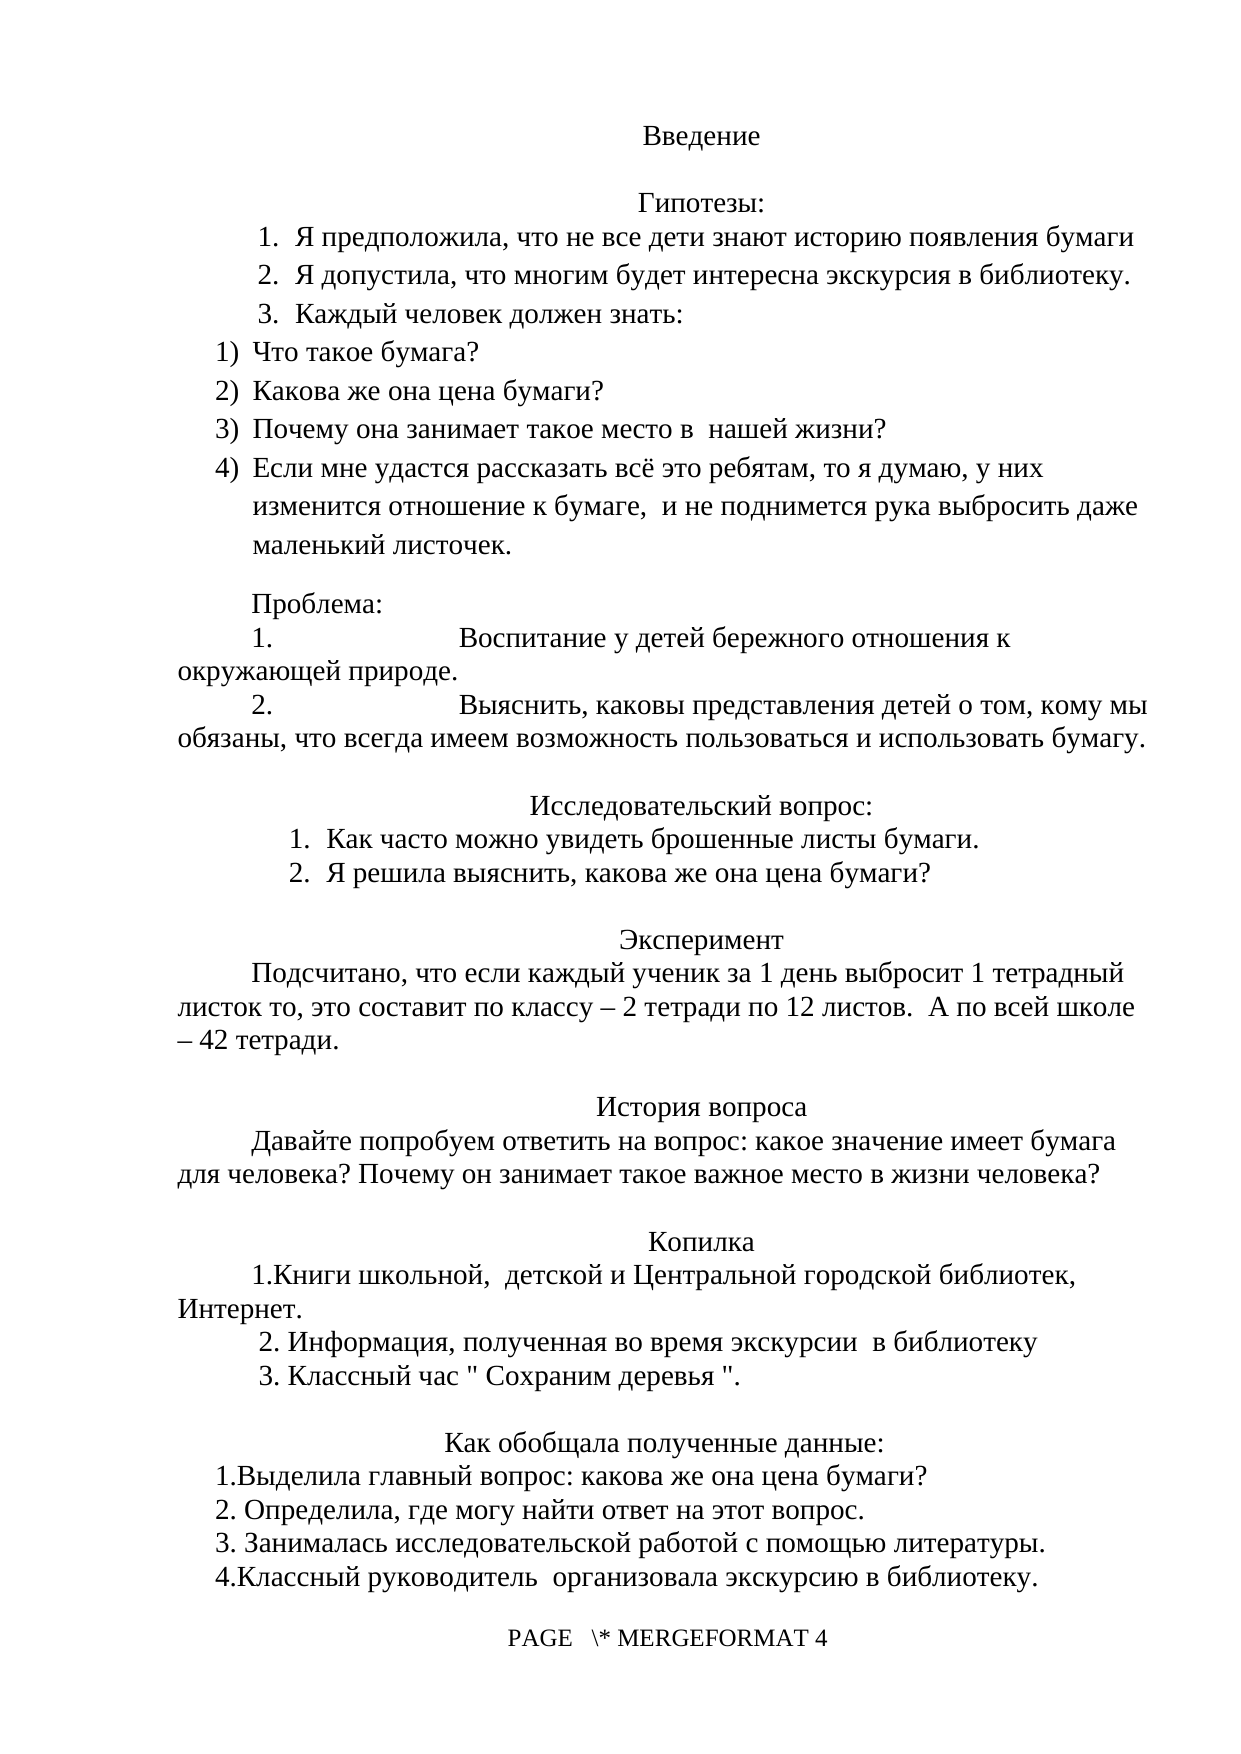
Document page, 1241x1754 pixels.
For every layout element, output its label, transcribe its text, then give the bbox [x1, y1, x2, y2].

list Как часто можно увидеть брошенные листы бумаги. [288, 821, 1152, 855]
list Какова же она цена бумаги? [215, 373, 1152, 406]
list Я предположила, что не все дети знают историю появления бумаги [257, 219, 1152, 252]
text Эксперимент [177, 922, 1152, 955]
text 3. Классный час " Сохраним деревья ". [177, 1358, 1152, 1391]
text Подсчитано, что если каждый ученик за 1 день выбросит 1 тетрадный листок то, это составит по классу – 2 тетради по 12 листов. А по всей школе – 42 тетради. [177, 955, 1152, 1056]
list Я допустила, что многим будет интересна экскурсия в библиотеку. [257, 257, 1152, 291]
list Каждый человек должен знать: [257, 296, 1152, 329]
text 1.Книги школьной, детской и Центральной городской библиотек, Интернет. [177, 1257, 1152, 1324]
text Введение [177, 118, 1152, 152]
text История вопроса [177, 1089, 1152, 1123]
text Давайте попробуем ответить на вопрос: какое значение имеет бумага для человека? Почему он занимает такое важное место в жизни человека? [177, 1123, 1152, 1190]
list Почему она занимает такое место в нашей жизни? [215, 411, 1152, 445]
text 2. Информация, полученная во время экскурсии в библиотеку [177, 1324, 1152, 1358]
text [215, 1458, 1152, 1593]
list Воспитание у детей бережного отношения к окружающей природе. [177, 620, 1152, 687]
text Гипотезы: [177, 185, 1152, 219]
text Как обобщала полученные данные: [177, 1425, 1152, 1458]
text Проблема: [177, 586, 1152, 620]
text Исследовательский вопрос: [177, 788, 1152, 821]
list Что такое бумага? [215, 334, 1152, 368]
list Я решила выяснить, какова же она цена бумаги? [288, 855, 1152, 888]
text Копилка [177, 1224, 1152, 1257]
list Если мне удастся рассказать всё это ребятам, то я думаю, у них изменится отношение к бумаге, и не поднимется рука выбросить даже маленький листочек. [215, 450, 1152, 561]
list Выяснить, каковы представления детей о том, кому мы обязаны, что всегда имеем возможность пользоваться и использовать бумагу. [177, 687, 1152, 754]
